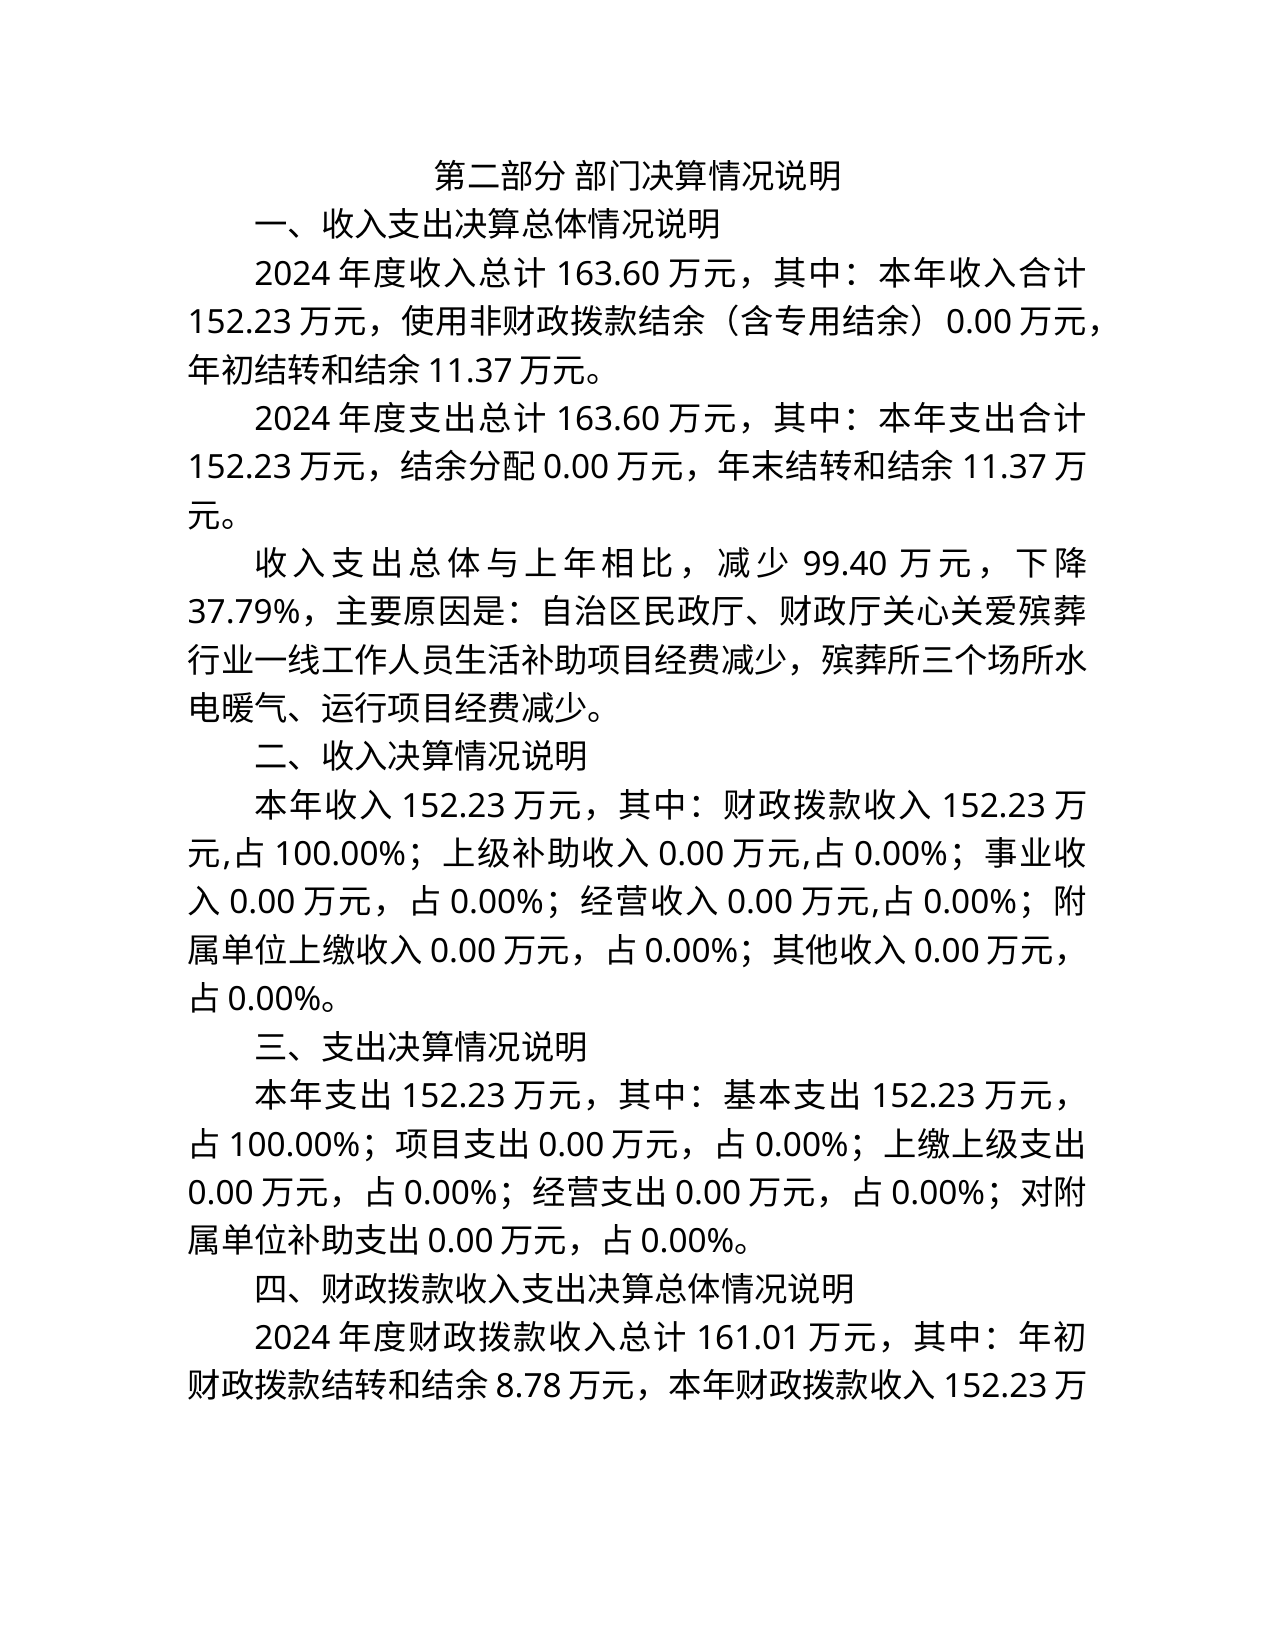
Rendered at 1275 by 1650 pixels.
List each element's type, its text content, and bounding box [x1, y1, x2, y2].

text 三、支出决算情况说明 [187, 1021, 1087, 1069]
text 2024年度收入总计163.60万元，其中：本年收入合计152.23万元，使用非财政拨款结余（含专用结余）0.00万元，年初结转和结余11.37万元。 [187, 246, 1087, 392]
text 四、财政拨款收入支出决算总体情况说明 [187, 1263, 1087, 1311]
text 收入支出总体与上年相比，减少99.40万元，下降37.79%，主要原因是：自治区民政厅、财政厅关心关爱殡葬行业一线工作人员生活补助项目经费减少，殡葬所三个场所水电暖气、运行项目经费减少。 [187, 537, 1087, 730]
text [187, 1311, 1087, 1408]
text 本年收入152.23万元，其中：财政拨款收入152.23万元,占100.00%；上级补助收入0.00万元,占0.00%；事业收入0.00万元，占0.00%；经营收入0.00万元,占0.00%；附属单位上缴收入0.00万元，占0.00%；其他收入0.00万元，占0.00%。 [187, 778, 1087, 1021]
text 一、收入支出决算总体情况说明 [187, 198, 1087, 246]
text 本年支出152.23万元，其中：基本支出152.23万元，占100.00%；项目支出0.00万元，占0.00%；上缴上级支出0.00万元，占0.00%；经营支出0.00万元，占0.00%；对附属单位补助支出0.00万元，占0.00%。 [187, 1069, 1087, 1263]
text 2024年度支出总计163.60万元，其中：本年支出合计152.23万元，结余分配0.00万元，年末结转和结余11.37万元。 [187, 392, 1087, 537]
text 第二部分 部门决算情况说明 [187, 150, 1087, 198]
text 二、收入决算情况说明 [187, 730, 1087, 778]
